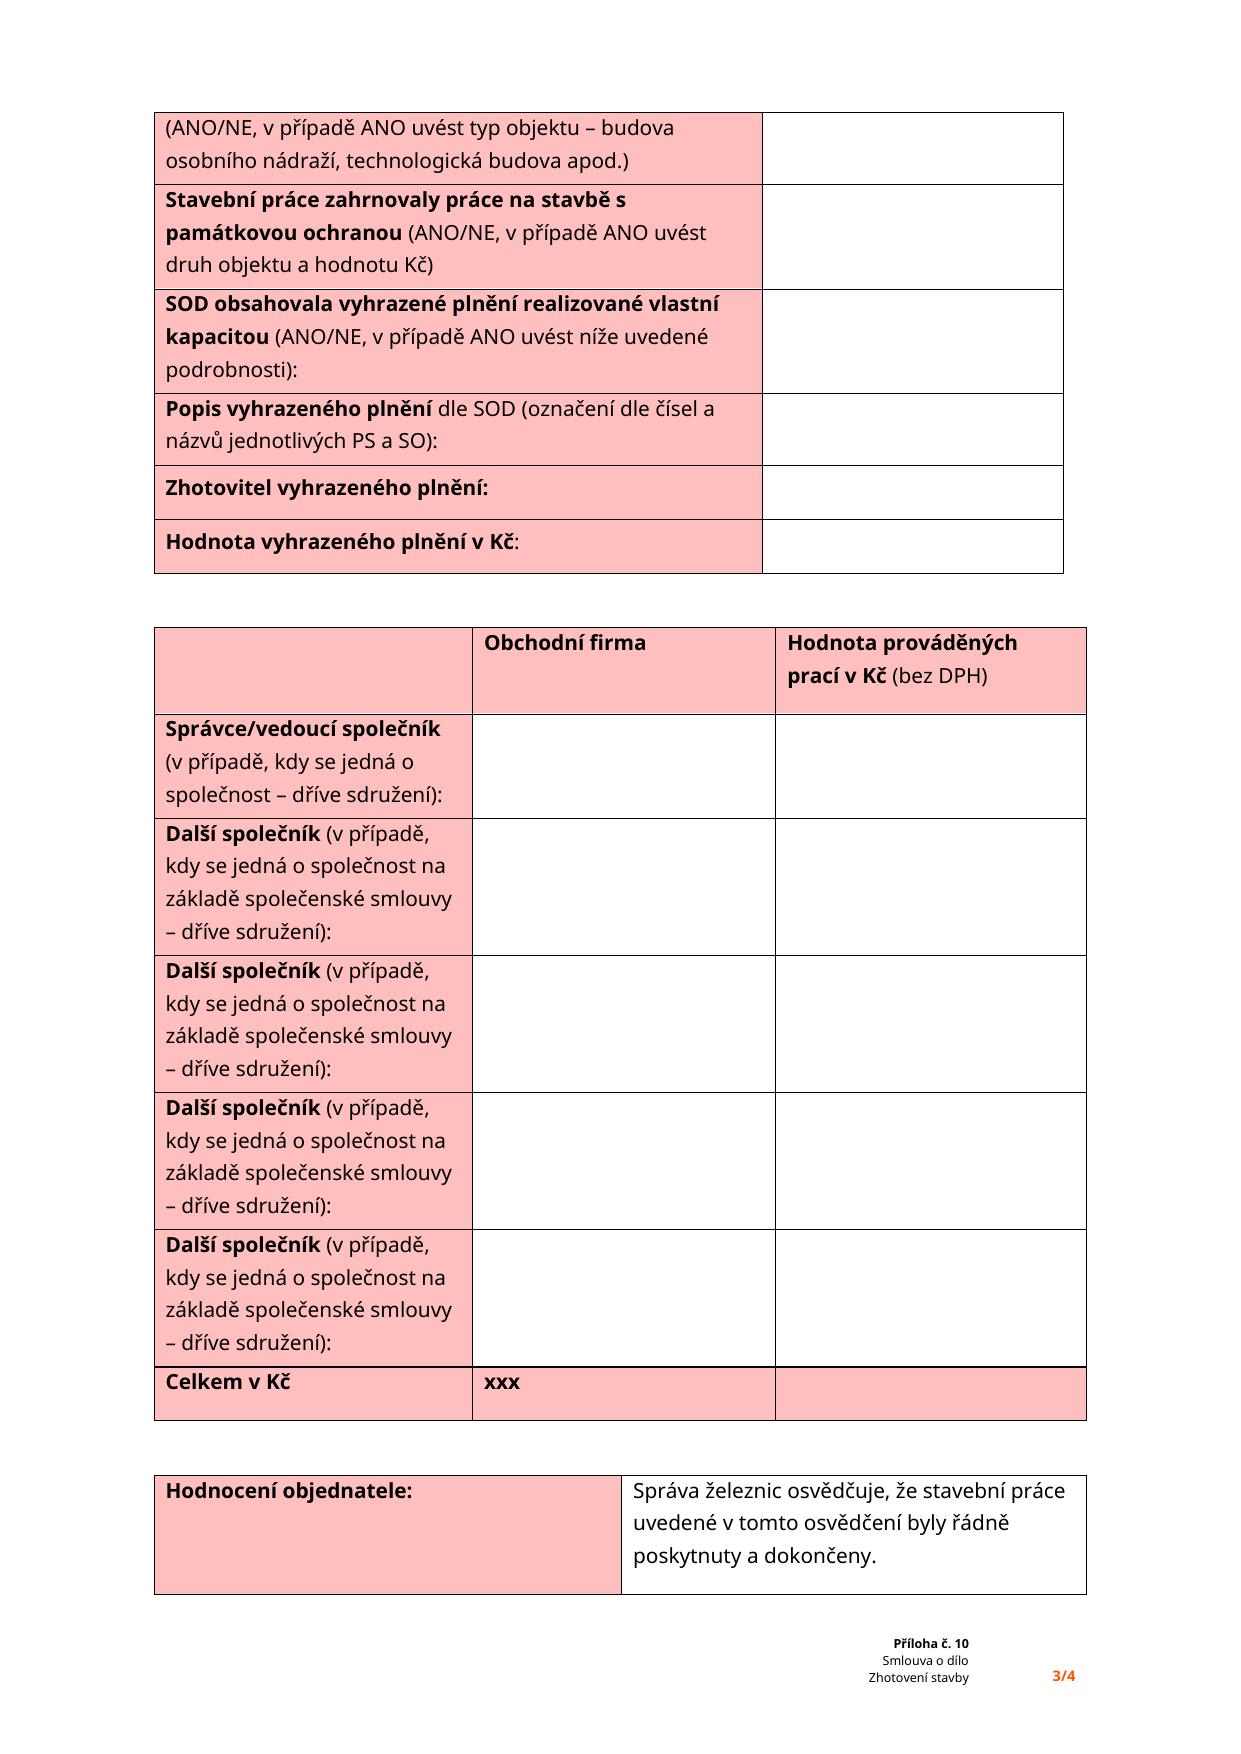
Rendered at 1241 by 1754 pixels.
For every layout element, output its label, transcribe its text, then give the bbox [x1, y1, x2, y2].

table_cell [763, 185, 1063, 288]
table_cell [473, 819, 775, 955]
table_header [622, 1476, 1086, 1594]
table_cell xxx [473, 1368, 775, 1420]
table_cell Další společník (v případě, kdy se jedná o společnost na základě společenské smlouvy – dříve sdružení): [155, 1093, 472, 1229]
table_cell [776, 1093, 1086, 1229]
table_cell [776, 715, 1086, 818]
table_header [155, 1476, 621, 1594]
table_cell [776, 956, 1086, 1092]
table_cell Popis vyhrazeného plnění dle SOD (označení dle čísel a názvů jednotlivých PS a SO): [155, 394, 762, 465]
table_cell [473, 956, 775, 1092]
table_cell Správce/vedoucí společník (v případě, kdy se jedná o společnost – dříve sdružení): [155, 715, 472, 818]
table_cell Zhotovitel vyhrazeného plnění: [155, 466, 762, 519]
table_cell [763, 466, 1063, 519]
table_cell [763, 394, 1063, 465]
table_cell Stavební práce zahrnovaly práce na stavbě s památkovou ochranou (ANO/NE, v případě ANO uvést druh objektu a hodnotu Kč) [155, 185, 762, 288]
table_cell SOD obsahovala vyhrazené plnění realizované vlastní kapacitou (ANO/NE, v případě ANO uvést níže uvedené podrobnosti): [155, 290, 762, 393]
table_cell [473, 715, 775, 818]
table_cell [473, 1093, 775, 1229]
table_cell Celkem v Kč [155, 1368, 472, 1420]
table_header Obchodní firma [473, 628, 775, 713]
table_cell Další společník (v případě, kdy se jedná o společnost na základě společenské smlouvy – dříve sdružení): [155, 1230, 472, 1366]
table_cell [155, 113, 762, 184]
table_cell [473, 1230, 775, 1366]
table_cell Další společník (v případě, kdy se jedná o společnost na základě společenské smlouvy – dříve sdružení): [155, 819, 472, 955]
table_cell [776, 1230, 1086, 1366]
table_cell [776, 819, 1086, 955]
table_cell [763, 520, 1063, 573]
table_cell [776, 1368, 1086, 1420]
table_header [155, 628, 472, 713]
table_cell [763, 113, 1063, 184]
table_cell Hodnota vyhrazeného plnění v Kč: [155, 520, 762, 573]
table_header Hodnota prováděných prací v Kč (bez DPH) [776, 628, 1086, 713]
table_cell Další společník (v případě, kdy se jedná o společnost na základě společenské smlouvy – dříve sdružení): [155, 956, 472, 1092]
table_cell [763, 290, 1063, 393]
